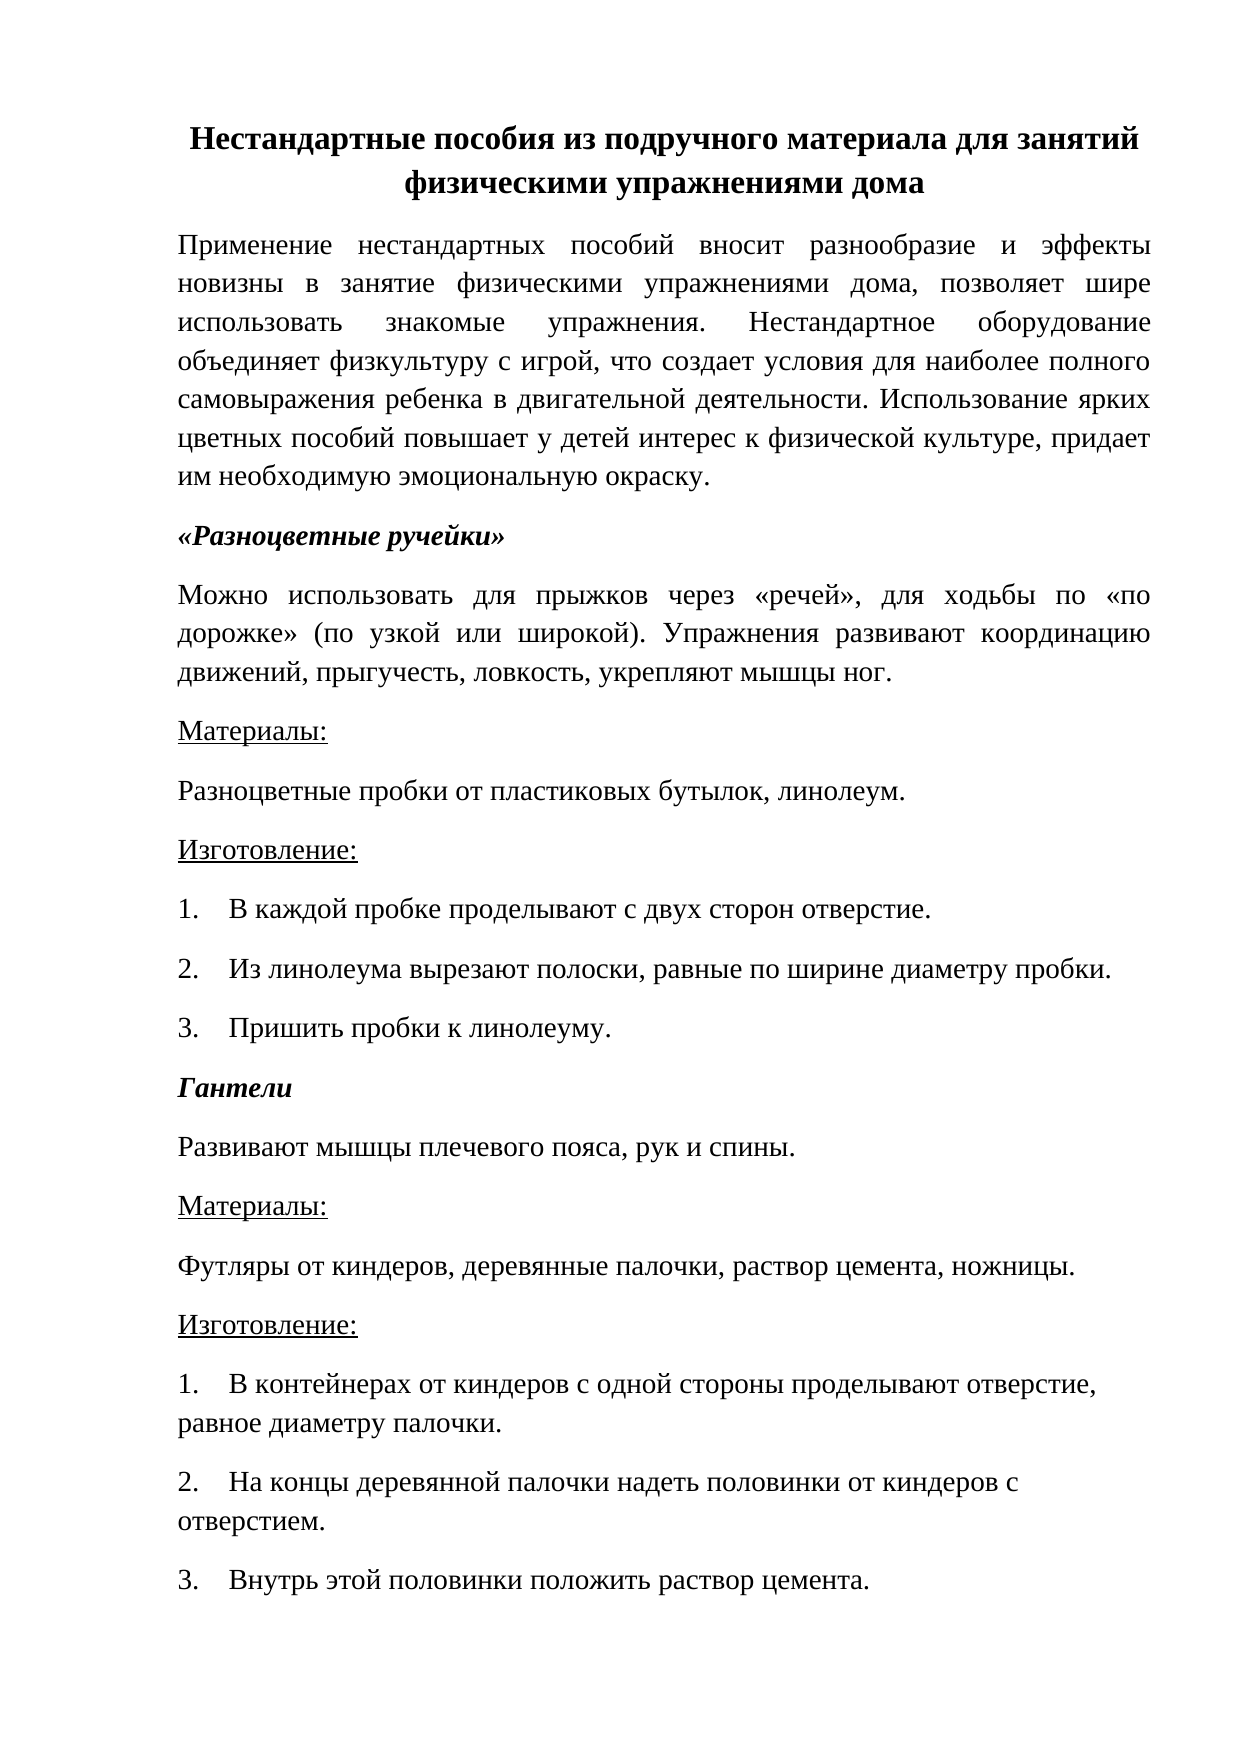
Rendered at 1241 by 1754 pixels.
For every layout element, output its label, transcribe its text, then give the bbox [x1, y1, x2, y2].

text 3. Пришить пробки к линолеуму. [177, 1010, 1152, 1044]
text Материалы: [177, 1188, 1152, 1222]
text 1. В контейнерах от киндеров с одной стороны проделывают отверстие, равное диаметру палочки. [177, 1367, 1152, 1439]
text Материалы: [177, 713, 1152, 747]
text Гантели [177, 1070, 1152, 1103]
text Изготовление: [177, 832, 1152, 866]
text Развивают мышцы плечевого пояса, рук и спины. [177, 1129, 1152, 1163]
text Нестандартные пособия из подручного материала для занятий физическими упражнениями дома [177, 118, 1152, 201]
text Разноцветные пробки от пластиковых бутылок, линолеум. [177, 773, 1152, 806]
text 2. На концы деревянной палочки надеть половинки от киндеров с отверстием. [177, 1464, 1152, 1537]
text Изготовление: [177, 1307, 1152, 1341]
text 2. Из линолеума вырезают полоски, равные по ширине диаметру пробки. [177, 951, 1152, 984]
text «Разноцветные ручейки» [177, 518, 1152, 551]
text Применение нестандартных пособий вносит разнообразие и эффекты новизны в занятие физическими упражнениями дома, позволяет шире использовать знакомые упражнения. Нестандартное оборудование объединяет физкультуру с игрой, что создает условия для наиболее полного самовыражения ребенка в двигательной деятельности. Использование ярких цветных пособий повышает у детей интерес к физической культуре, придает им необходимую эмоциональную окраску. [177, 227, 1152, 492]
text Футляры от киндеров, деревянные палочки, раствор цемента, ножницы. [177, 1248, 1152, 1281]
text 3. Внутрь этой половинки положить раствор цемента. [177, 1562, 1152, 1596]
text Можно использовать для прыжков через «речей», для ходьбы по «по дорожке» (по узкой или широкой). Упражнения развивают координацию движений, прыгучесть, ловкость, укрепляют мышцы ног. [177, 577, 1152, 688]
text 1. В каждой пробке проделывают с двух сторон отверстие. [177, 892, 1152, 925]
